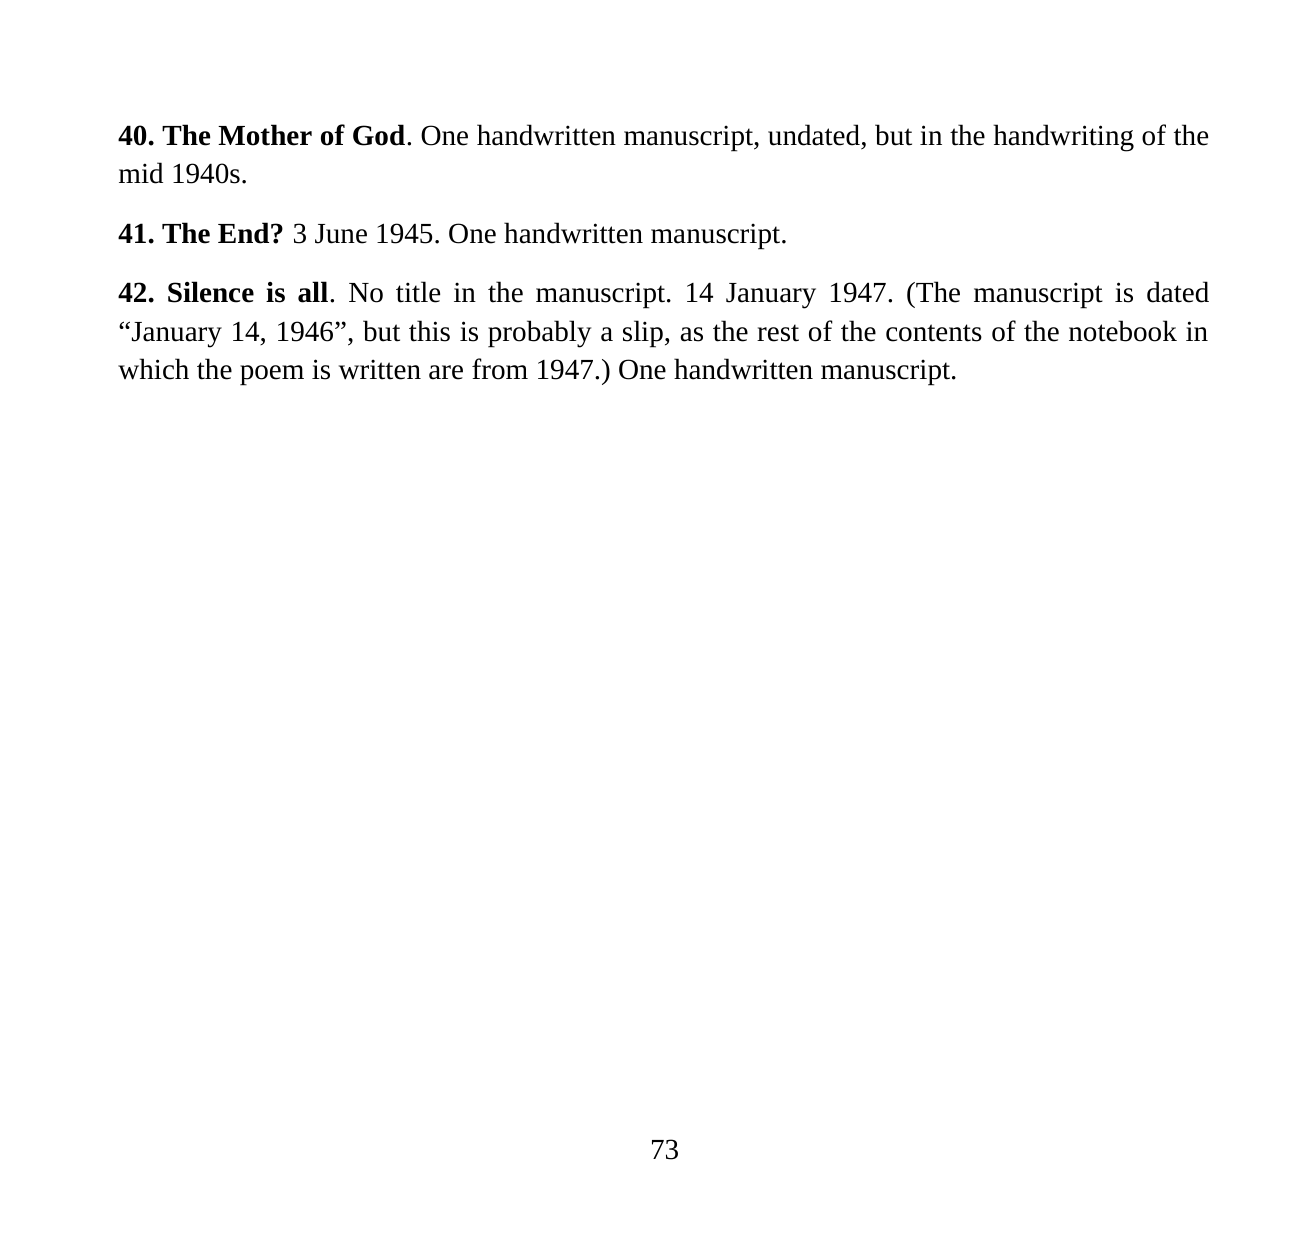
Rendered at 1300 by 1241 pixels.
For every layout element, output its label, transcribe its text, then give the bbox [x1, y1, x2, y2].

text 40. The Mother of God. One handwritten manuscript, undated, but in the handwriting of the mid 1940s. [118, 118, 1211, 190]
text 42. Silence is all. No title in the manuscript. 14 January 1947. (The manuscript is dated “January 14, 1946”, but this is probably a slip, as the rest of the contents of the notebook in which the poem is written are from 1947.) One handwritten manuscript. [118, 275, 1211, 386]
text 41. The End? 3 June 1945. One handwritten manuscript. [118, 216, 1211, 249]
